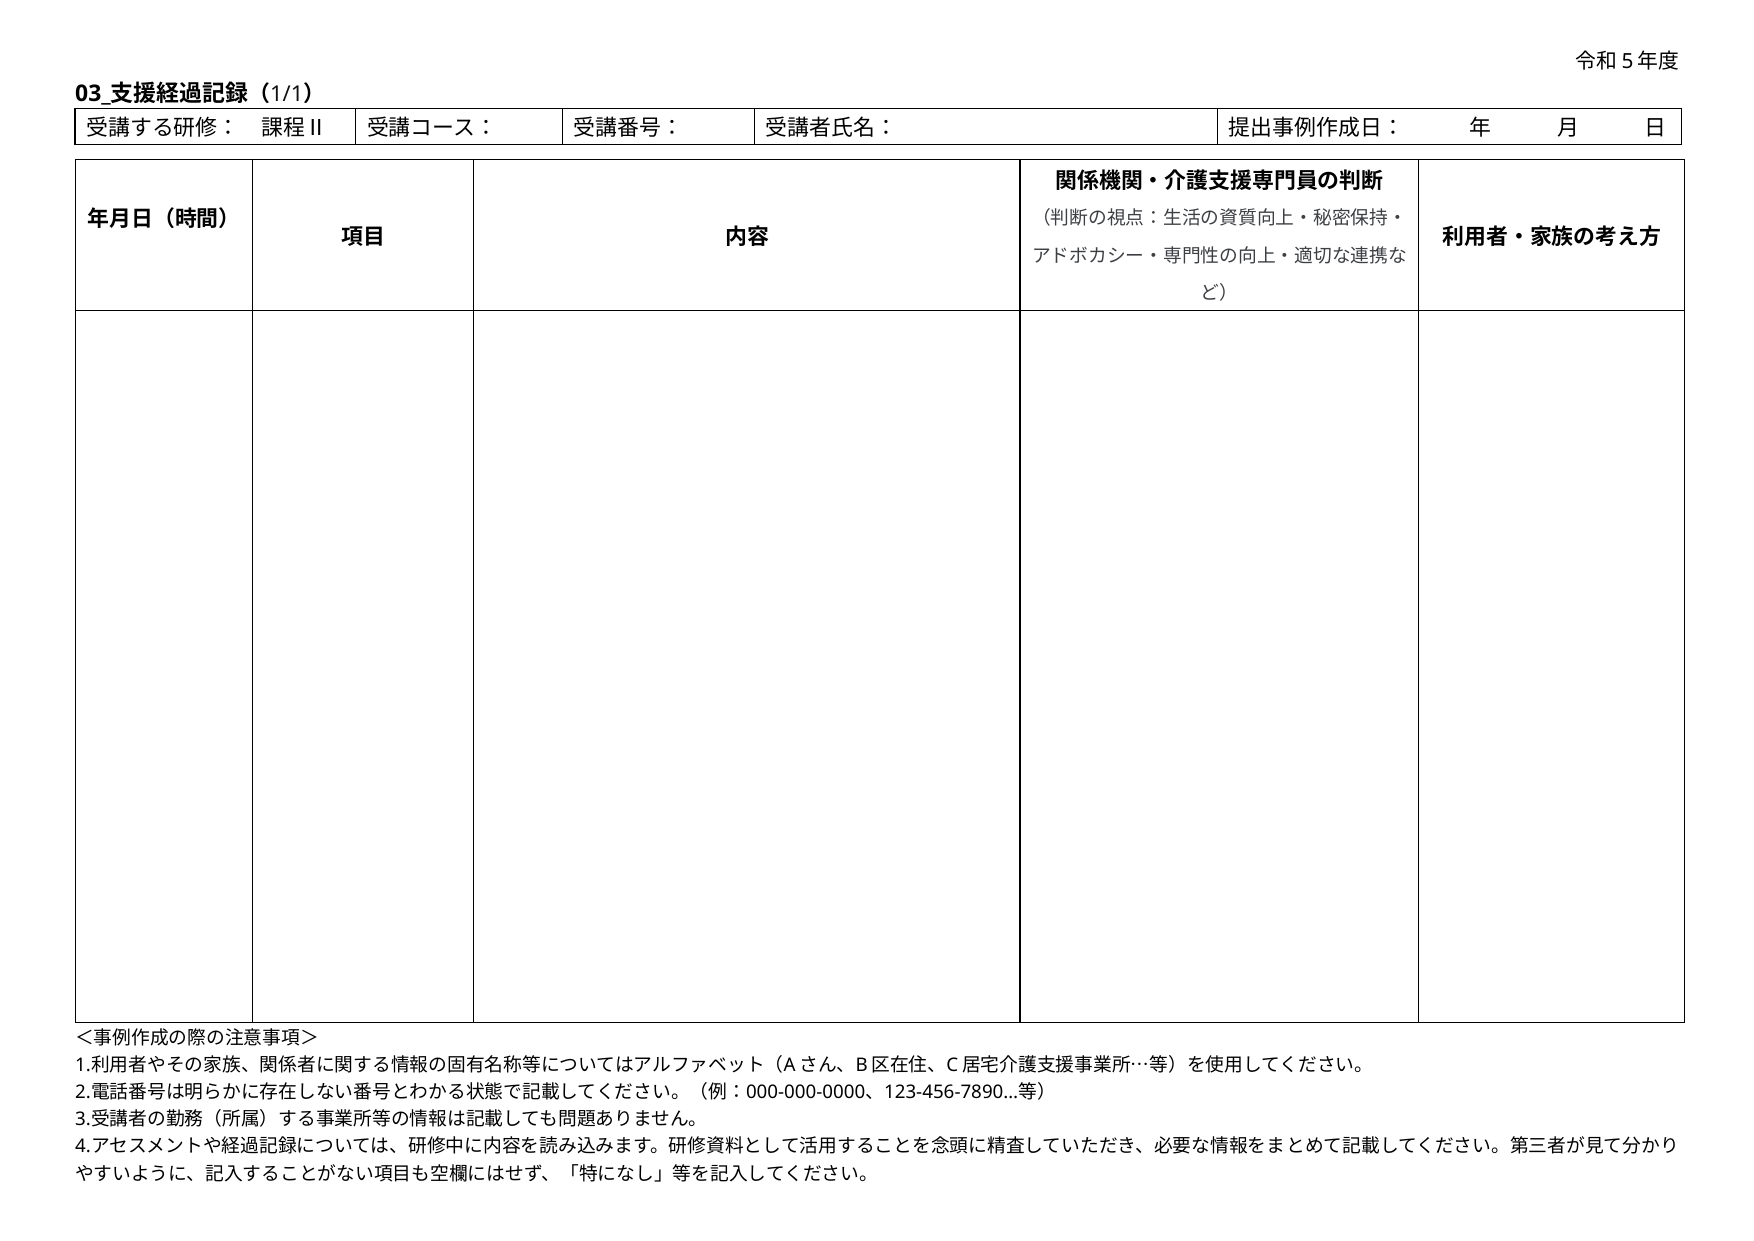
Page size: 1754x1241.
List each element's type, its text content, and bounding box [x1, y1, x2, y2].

table_cell [76, 311, 252, 1022]
table_cell [253, 311, 473, 1022]
table_cell [1419, 311, 1684, 1022]
table_header 項目 [253, 160, 473, 310]
table_header 年月日（時間） [76, 160, 252, 310]
table_cell [474, 311, 1019, 1022]
table_header 関係機関・介護支援専門員の判断 （判断の視点：生活の資質向上・秘密保持・ アドボカシー・専門性の向上・適切な連携など） [1021, 160, 1418, 310]
table_cell [1021, 311, 1418, 1022]
table_header 利用者・家族の考え方 [1419, 160, 1684, 310]
table_header 内容 [474, 160, 1019, 310]
